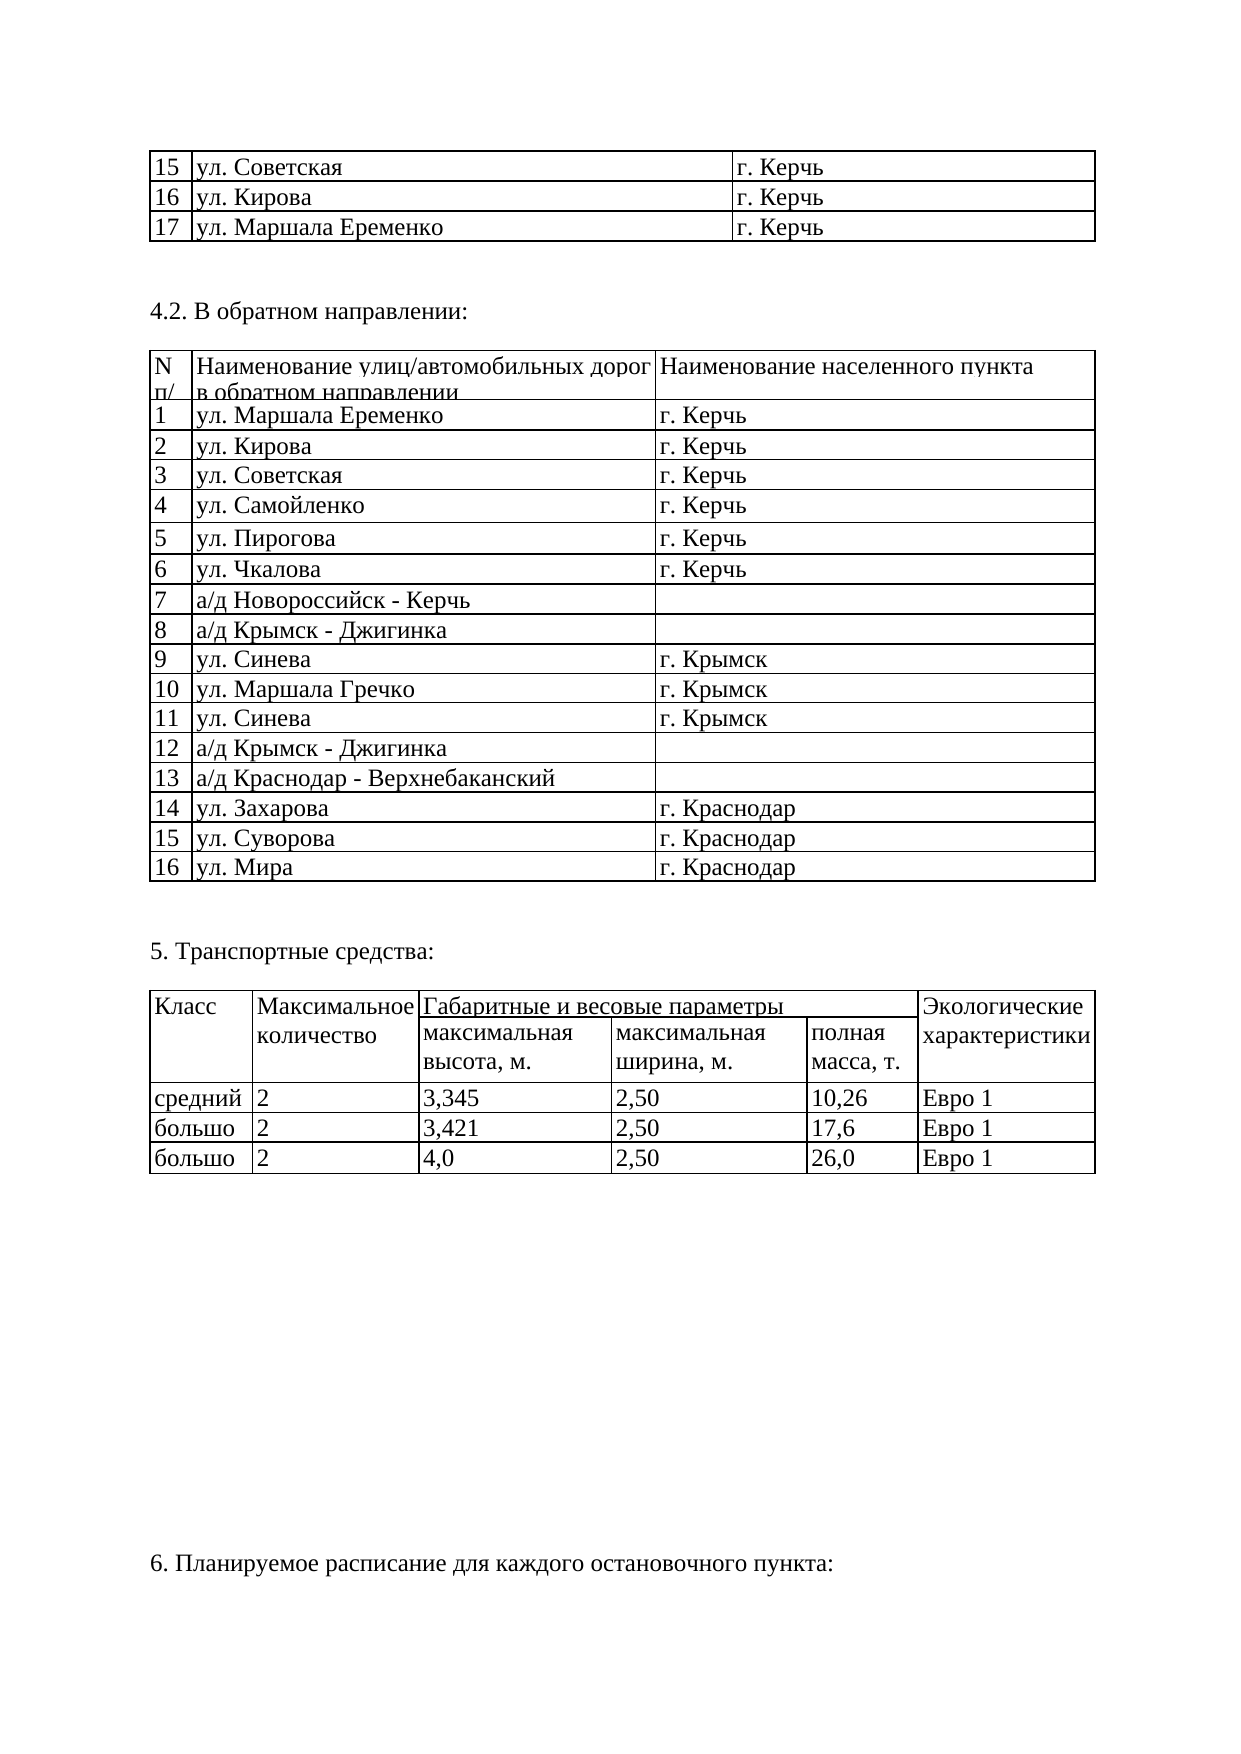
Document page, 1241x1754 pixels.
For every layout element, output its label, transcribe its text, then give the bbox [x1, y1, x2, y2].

table_header N [151, 351, 191, 377]
table_cell п/п [151, 377, 191, 399]
table_cell г. Краснодар [656, 793, 1094, 821]
table_cell г. Крымск [656, 703, 1094, 732]
table_cell 10 [151, 674, 191, 702]
table_cell г. Крымск [656, 645, 1094, 672]
table_cell 1 [151, 400, 191, 429]
table_cell ул. Советская [193, 152, 732, 180]
table_cell 2,50 [612, 1083, 806, 1112]
table_header Класс [151, 991, 252, 1082]
table_cell 11 [151, 703, 191, 732]
table_cell ул. Мира [193, 852, 655, 880]
table_cell максимальная высота, м. [420, 1018, 611, 1082]
table_cell г. Крымск [656, 674, 1094, 702]
table_cell 2 [253, 1083, 418, 1112]
text 6. Планируемое расписание для каждого остановочного пункта: [150, 1548, 1090, 1577]
table_header Габаритные и весовые параметры [420, 991, 917, 1016]
table_cell ул. Захарова [193, 793, 655, 821]
table_cell ул. Самойленко [193, 490, 655, 521]
table_cell средний [151, 1083, 252, 1112]
table_header Наименование населенного пункта [656, 351, 1094, 377]
table_cell ул. Пирогова [193, 523, 655, 553]
table_cell г. Керчь [656, 523, 1094, 553]
table_cell 2,50 [612, 1113, 806, 1141]
table_cell г. Керчь [656, 555, 1094, 583]
table_cell 3,421 [420, 1113, 611, 1141]
table_cell а/д Краснодар - Верхнебаканский [193, 763, 655, 791]
table_header Максимальное количество [253, 991, 418, 1082]
table_cell 12 [151, 733, 191, 762]
table_cell 2 [253, 1113, 418, 1141]
table_cell 3,345 [420, 1083, 611, 1112]
table_cell г. Керчь [656, 431, 1094, 459]
table_cell 7 [151, 585, 191, 613]
table_cell 17,6 [808, 1113, 917, 1141]
table_cell г. Краснодар [656, 823, 1094, 851]
table_cell 17 [151, 212, 191, 240]
table_cell г. Керчь [733, 182, 1094, 210]
table_cell в обратном направлении [193, 377, 655, 399]
table_cell ул. Чкалова [193, 555, 655, 583]
table_cell 8 [151, 615, 191, 643]
table_cell г. Керчь [733, 152, 1094, 180]
table_cell 4,0 [420, 1143, 611, 1173]
table_cell [656, 615, 1094, 643]
table_cell г. Керчь [733, 212, 1094, 240]
table_cell 5 [151, 523, 191, 553]
table_cell ул. Советская [193, 460, 655, 489]
table_cell Евро 1 [919, 1083, 1094, 1112]
table_cell 13 [151, 763, 191, 791]
table_cell Евро 1 [919, 1143, 1094, 1173]
table_cell г. Керчь [656, 490, 1094, 521]
table_cell 15 [151, 823, 191, 851]
table_header Наименование улиц/автомобильных дорог [193, 351, 655, 377]
table_cell ул. Маршала Гречко [193, 674, 655, 702]
table_cell [656, 763, 1094, 791]
table_cell 3 [151, 460, 191, 489]
table_cell 14 [151, 793, 191, 821]
table_cell 16 [151, 852, 191, 880]
table_cell ул. Кирова [193, 431, 655, 459]
table_cell 26,0 [808, 1143, 917, 1173]
table_header Экологические характеристики [919, 991, 1094, 1082]
table_cell ул. Кирова [193, 182, 732, 210]
text 5. Транспортные средства: [150, 936, 1090, 964]
table_cell а/д Крымск - Джигинка [193, 615, 655, 643]
table_cell 10,26 [808, 1083, 917, 1112]
table_cell полная масса, т. [808, 1018, 917, 1082]
table_cell г. Керчь [656, 400, 1094, 429]
table_cell [656, 585, 1094, 613]
table_cell большой [151, 1143, 252, 1173]
table_cell 16 [151, 182, 191, 210]
table_cell ул. Маршала Еременко [193, 212, 732, 240]
table_cell 9 [151, 645, 191, 672]
table_cell г. Краснодар [656, 852, 1094, 880]
table_cell [656, 377, 1094, 399]
table_cell ул. Синева [193, 703, 655, 732]
table_cell а/д Новороссийск - Керчь [193, 585, 655, 613]
table_cell 2,50 [612, 1143, 806, 1173]
table_cell 2 [151, 431, 191, 459]
table_cell 4 [151, 490, 191, 521]
table_cell Евро 1 [919, 1113, 1094, 1141]
table_cell [656, 733, 1094, 762]
table_cell ул. Суворова [193, 823, 655, 851]
text 4.2. В обратном направлении: [150, 296, 1090, 324]
table_cell ул. Маршала Еременко [193, 400, 655, 429]
table_cell максимальная ширина, м. [612, 1018, 806, 1082]
table_cell г. Керчь [656, 460, 1094, 489]
table_cell ул. Синева [193, 645, 655, 672]
table_cell 6 [151, 555, 191, 583]
table_cell 2 [253, 1143, 418, 1173]
table_cell большой [151, 1113, 252, 1141]
table_cell а/д Крымск - Джигинка [193, 733, 655, 762]
table_cell 15 [151, 152, 191, 180]
